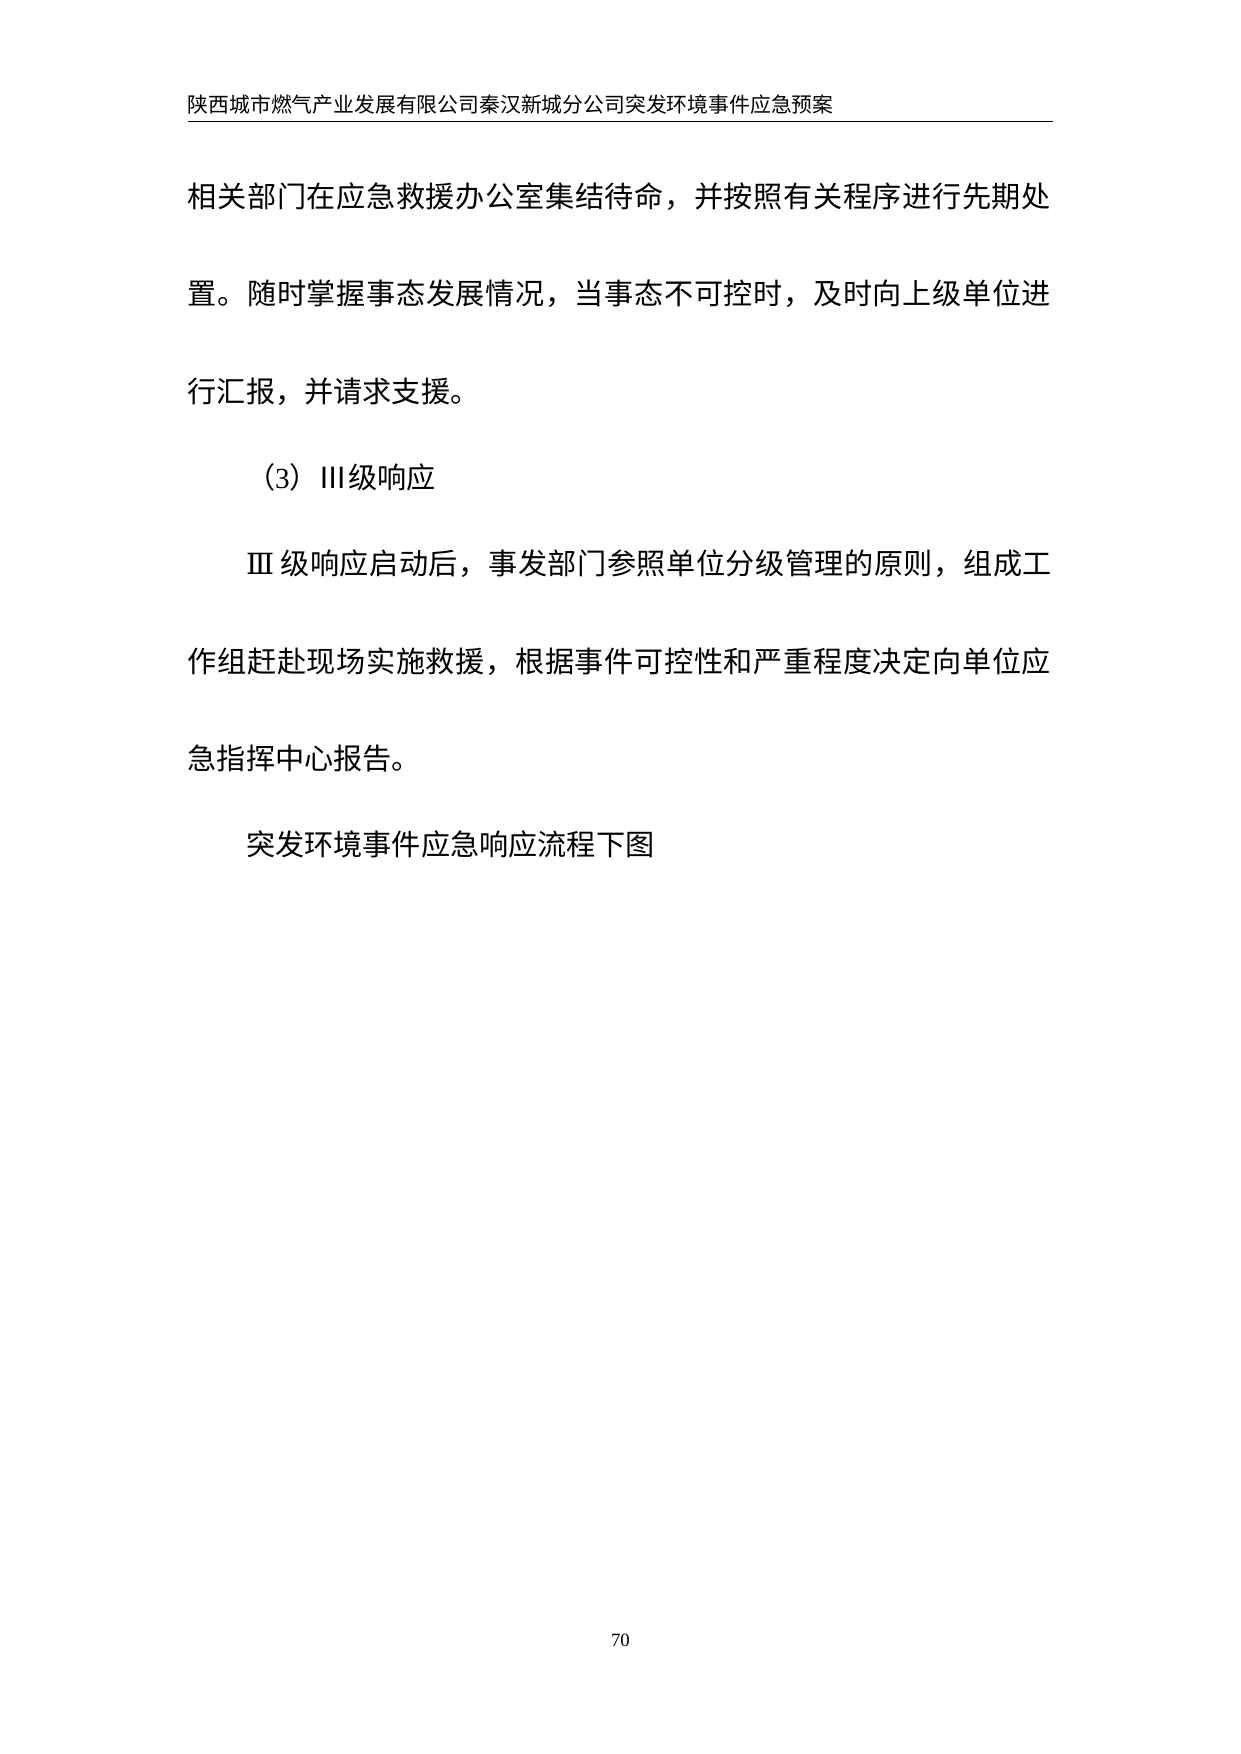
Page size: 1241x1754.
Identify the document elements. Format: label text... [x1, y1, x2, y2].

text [187, 162, 1053, 422]
text 突发环境事件应急响应流程下图 [187, 810, 1053, 875]
text （3）Ⅲ级响应 [187, 443, 1053, 508]
text Ⅲ级响应启动后，事发部门参照单位分级管理的原则，组成工作组赶赴现场实施救援，根据事件可控性和严重程度决定向单位应急指挥中心报告。 [187, 529, 1053, 789]
